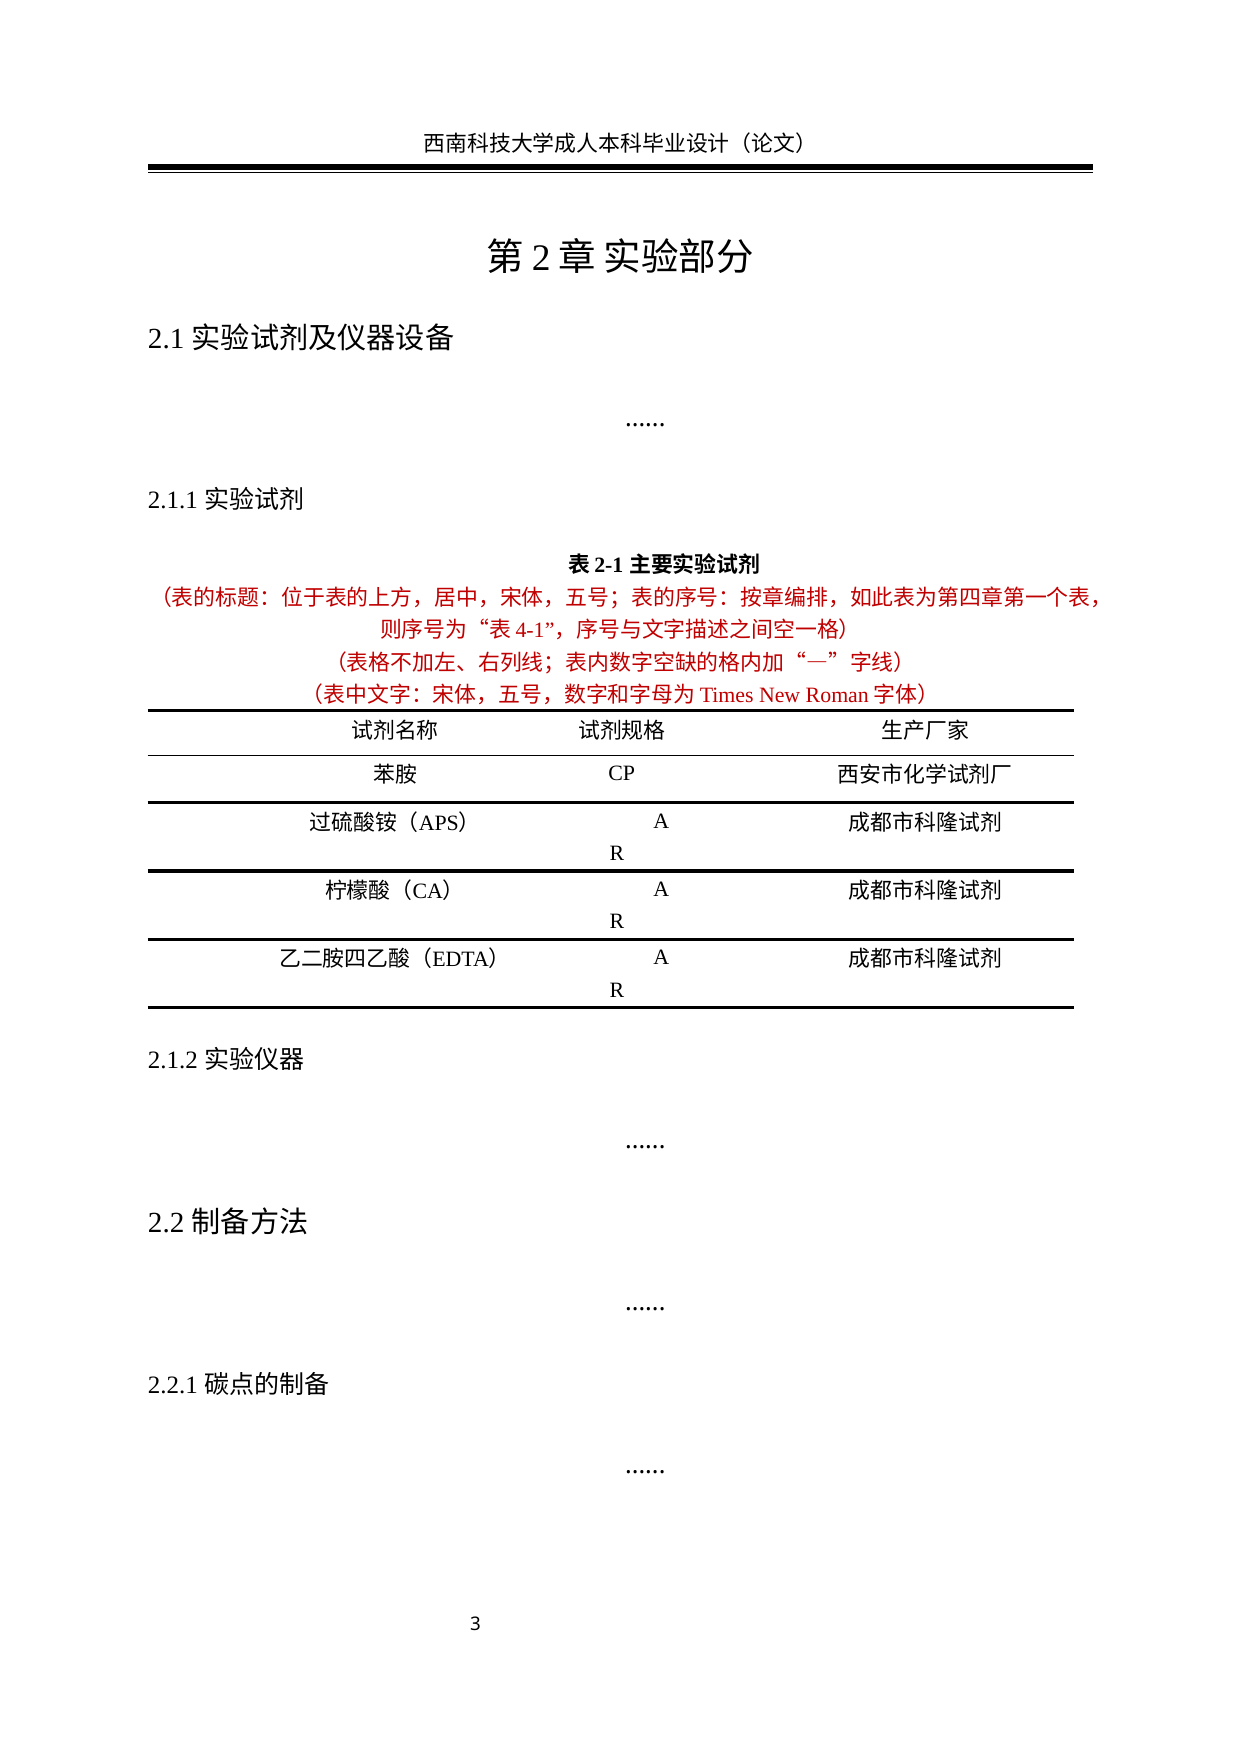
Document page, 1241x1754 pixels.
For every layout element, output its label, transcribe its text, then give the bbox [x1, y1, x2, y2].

text （表中文字：宋体，五号，数字和字母为Times New Roman字体） [148, 677, 1093, 709]
text 表2-1 主要实验试剂 [191, 547, 1093, 579]
table_cell 成都市科隆试剂 [689, 941, 1074, 1006]
text （表格不加左、右列线；表内数字空缺的格内加“—”字线） [148, 644, 1093, 677]
table_cell AR [554, 873, 689, 937]
table_header 试剂规格 [554, 712, 689, 755]
table_cell 苯胺 [148, 756, 554, 801]
text 2.2.1 碳点的制备 [148, 1350, 1093, 1415]
table_header 试剂名称 [148, 712, 554, 755]
text 2.1.1 实验试剂 [148, 465, 1093, 530]
table_cell 西安市化学试剂厂 [689, 756, 1074, 801]
table_header 生产厂家 [689, 712, 1074, 755]
table_cell 乙二胺四乙酸（EDTA） [148, 941, 554, 1006]
text 2.1.2 实验仪器 [148, 1025, 1093, 1090]
table_cell CP [554, 756, 689, 801]
table_cell AR [554, 941, 689, 1006]
table_cell AR [554, 804, 689, 869]
table_cell 成都市科隆试剂 [689, 873, 1074, 937]
text ...... [148, 1106, 1093, 1171]
table_cell 成都市科隆试剂 [689, 804, 1074, 869]
text 2.2 制备方法 [148, 1187, 1093, 1252]
text ...... [148, 1269, 1093, 1334]
text 第2章 实验部分 [148, 222, 1093, 287]
text ...... [148, 384, 1093, 449]
table_cell 过硫酸铵（APS） [148, 804, 554, 869]
text ...... [148, 1431, 1093, 1496]
text （表的标题：位于表的上方，居中，宋体，五号；表的序号：按章编排，如此表为第四章第一个表，则序号为“表4-1”，序号与文字描述之间空一格） [148, 579, 1093, 644]
table_cell 柠檬酸（CA） [148, 873, 554, 937]
text 2.1 实验试剂及仪器设备 [148, 303, 1093, 368]
